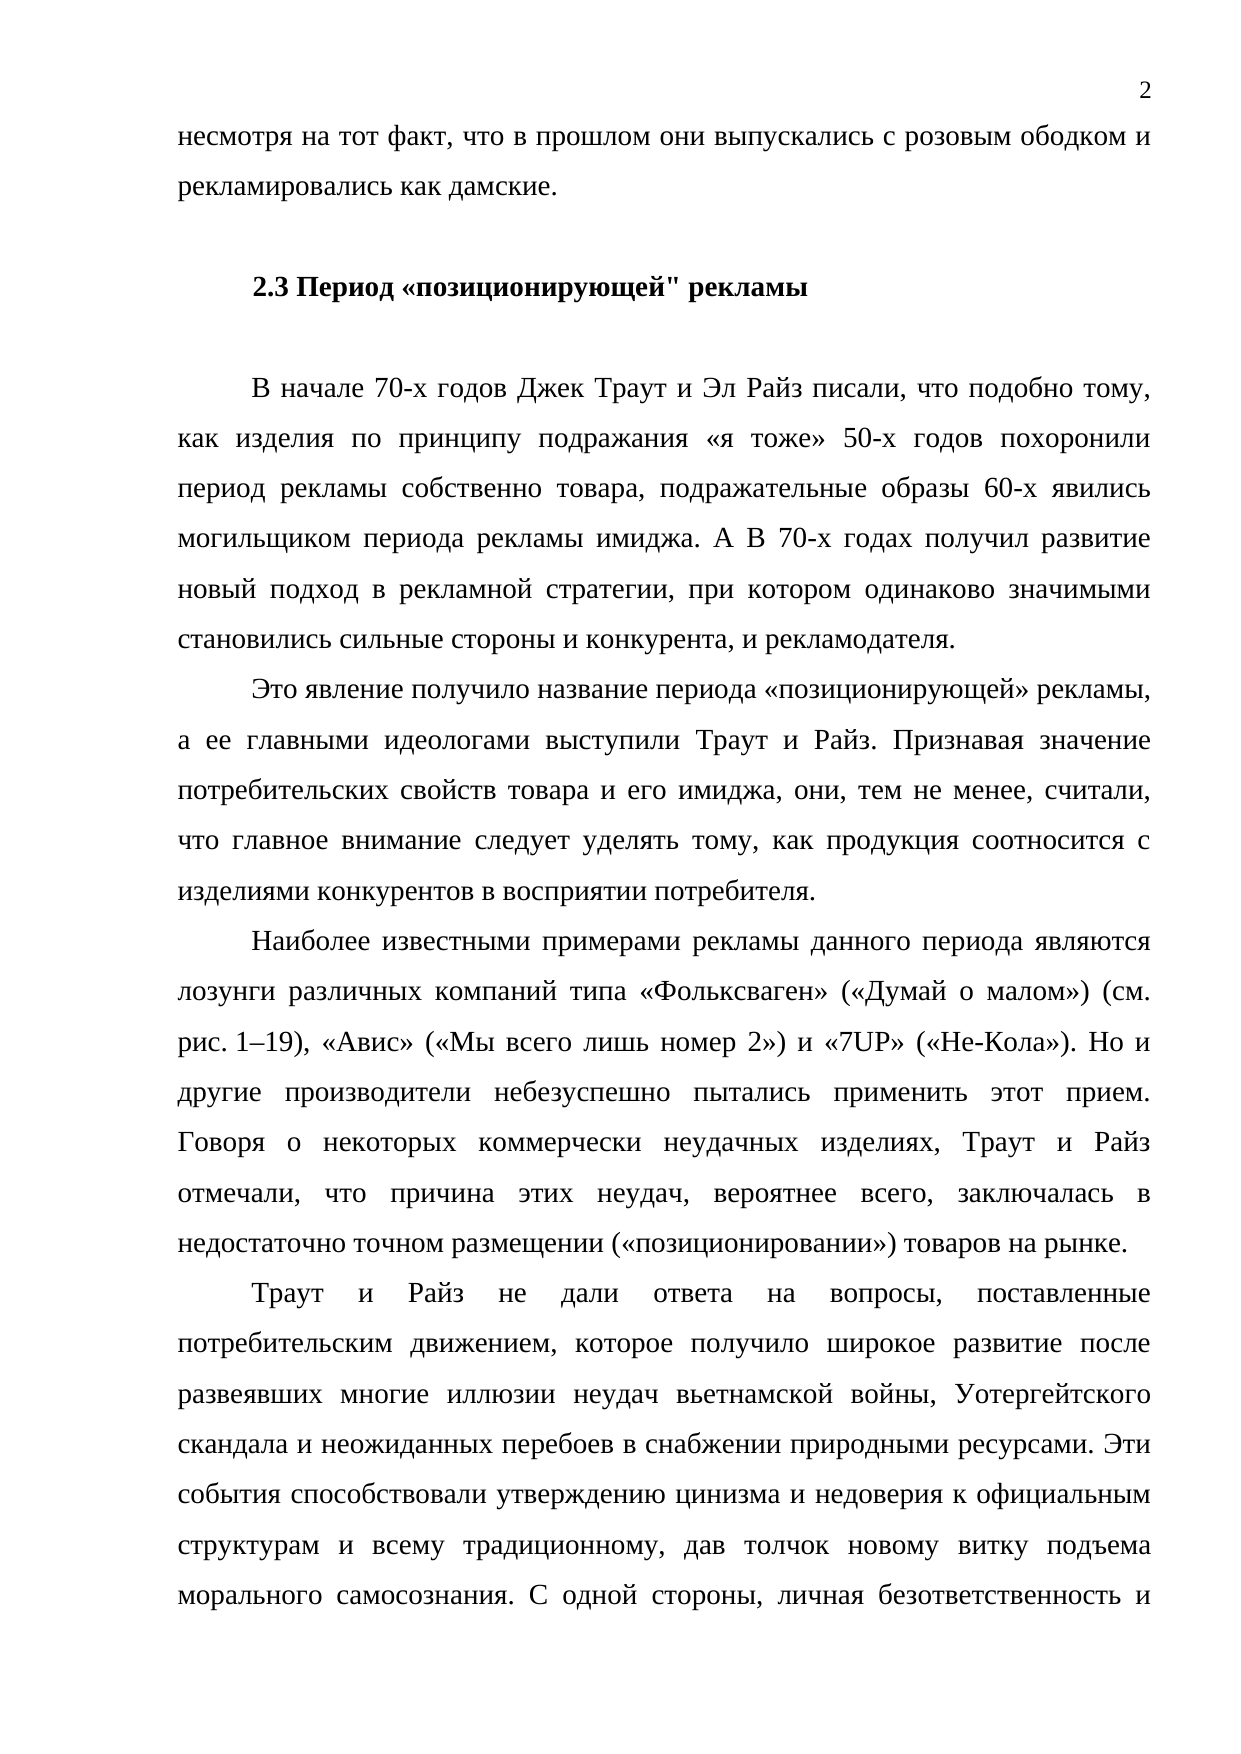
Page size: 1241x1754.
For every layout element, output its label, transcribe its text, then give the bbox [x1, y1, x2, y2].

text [177, 1275, 1152, 1611]
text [177, 118, 1152, 202]
text Наиболее известными примерами рекламы данного периода являются лозунги различных компаний типа «Фольксваген» («Думай о малом») (см. рис. 1–19), «Авис» («Мы всего лишь номер 2») и «7UP» («He-Кола»). Но и другие производители небезуспешно пытались применить этот прием. Говоря о некоторых коммерчески неудачных изделиях, Траут и Райз отмечали, что причина этих неудач, вероятнее всего, заключалась в недостаточно точном размещении («позиционировании») товаров на рынке. [177, 923, 1152, 1258]
text 2.3 Период «позиционирующей" рекламы [177, 269, 1152, 303]
text В начале 70-х годов Джек Траут и Эл Райз писали, что подобно тому, как изделия по принципу подражания «я тоже» 50-х годов похоронили период рекламы собственно товара, подражательные образы 60-х явились могильщиком периода рекламы имиджа. А В 70-х годах получил развитие новый подход в рекламной стратегии, при котором одинаково значимыми становились сильные стороны и конкурента, и рекламодателя. [177, 370, 1152, 655]
text Это явление получило название периода «позиционирующей» рекламы, а ее главными идеологами выступили Траут и Райз. Признавая значение потребительских свойств товара и его имиджа, они, тем не менее, считали, что главное внимание следует уделять тому, как продукция соотносится с изделиями конкурентов в восприятии потребителя. [177, 672, 1152, 906]
